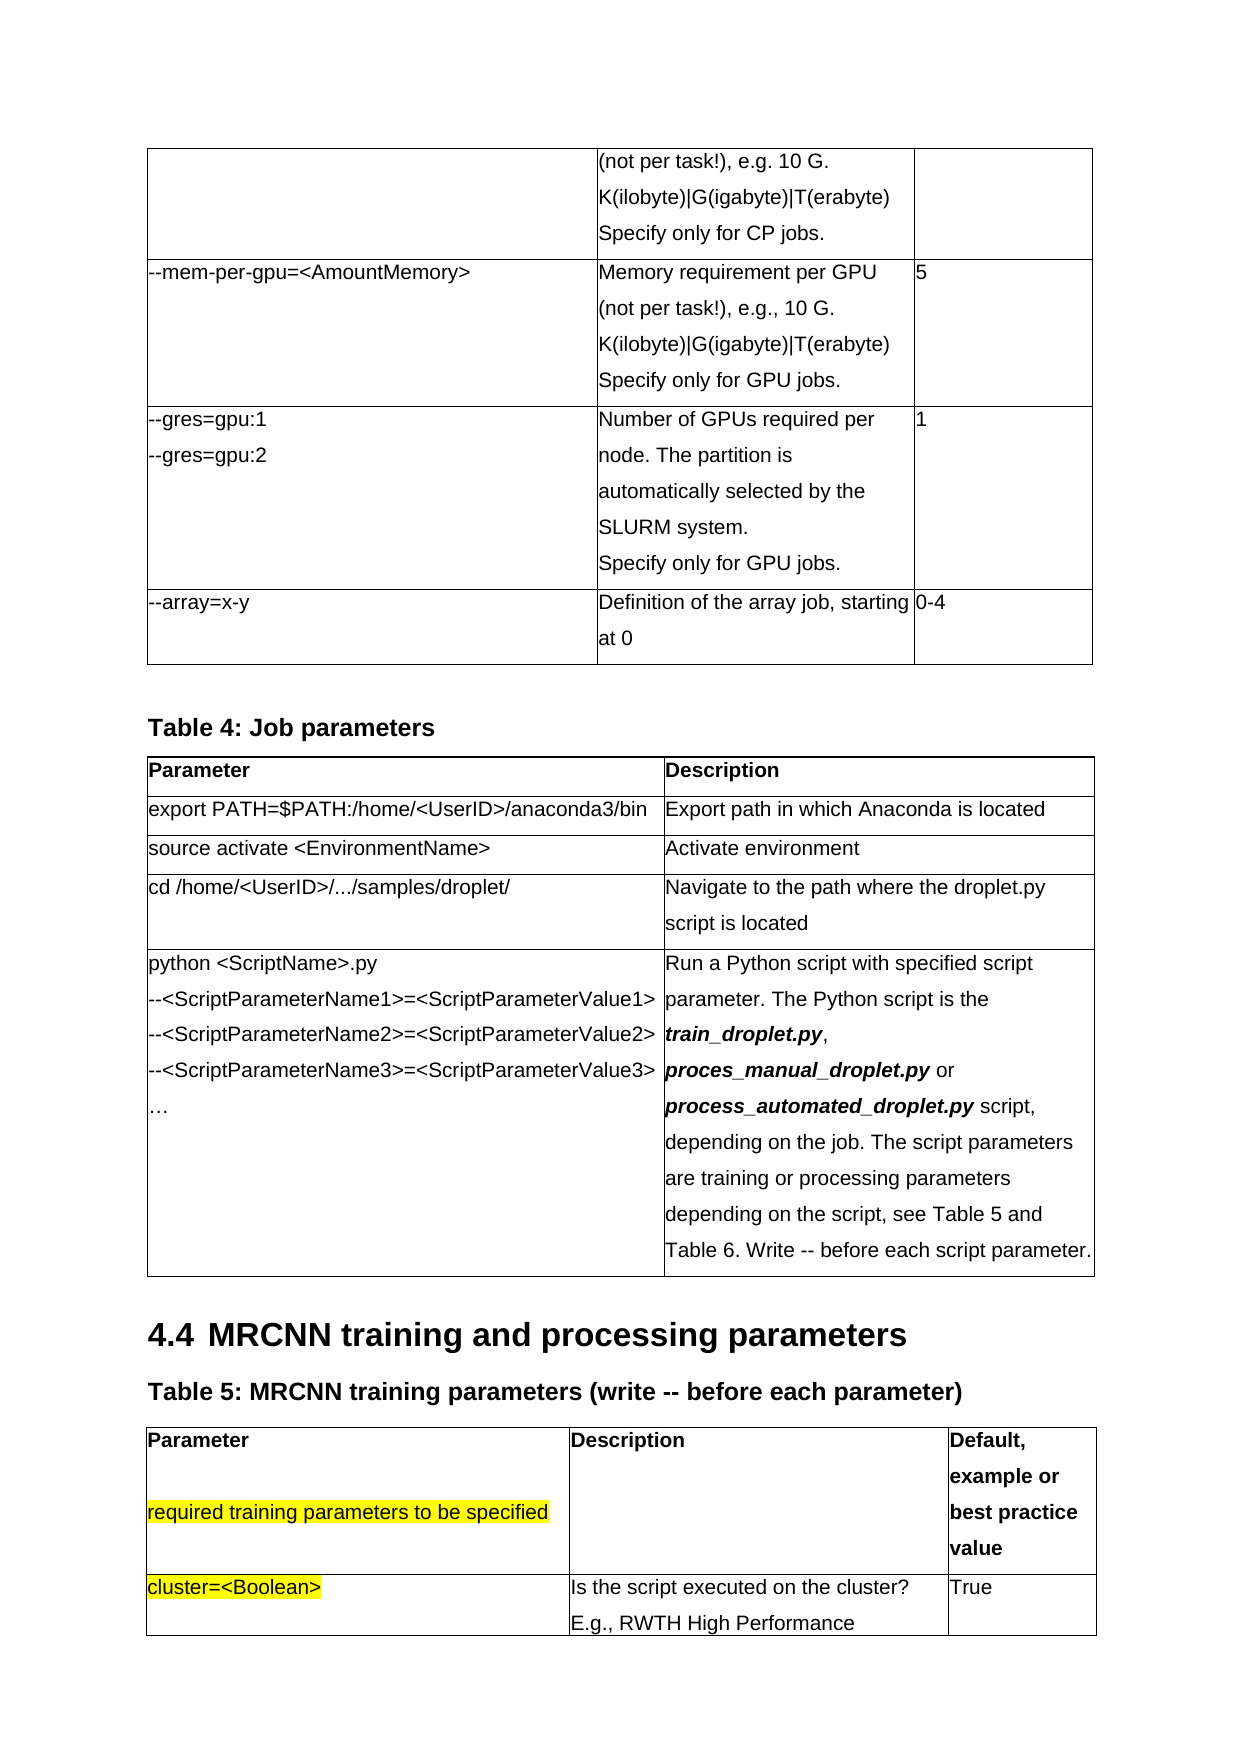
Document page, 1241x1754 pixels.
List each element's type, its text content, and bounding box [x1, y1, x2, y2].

table_cell --gres=gpu:1 --gres=gpu:2 [148, 407, 597, 589]
table_header Description [665, 758, 1094, 796]
text Table 5: MRCNN training parameters (write -- before each parameter) [148, 1377, 1093, 1406]
table_cell python <ScriptName>.py --<ScriptParameterName1>=<ScriptParameterValue1> --<ScriptParameterName2>=<ScriptParameterValue2> --<ScriptParameterName3>=<ScriptParameterValue3> … [148, 950, 664, 1276]
table_cell Number of GPUs required per node. The partition is automatically selected by the SLURM system. Specify only for GPU jobs. [598, 407, 914, 589]
table_cell Memory requirement per GPU (not per task!), e.g., 10 G. K(ilobyte)|G(igabyte)|T(erabyte) Specify only for GPU jobs. [598, 260, 914, 406]
table_cell Navigate to the path where the droplet.py script is located [665, 875, 1094, 949]
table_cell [570, 1575, 948, 1635]
subtitle MRCNN training and processing parameters [148, 1315, 1093, 1353]
table_cell --mem-per-gpu=<AmountMemory> [148, 260, 597, 406]
table_cell Run a Python script with specified script parameter. The Python script is the train_droplet.py, proces_manual_droplet.py or process_automated_droplet.py script, depending on the job. The script parameters are training or processing parameters depending on the script, see Table 5 and Table 6. Write -- before each script parameter. [665, 950, 1094, 1276]
table_cell True [949, 1575, 1096, 1635]
table_cell --array=x-y [148, 590, 597, 664]
table_header Parameter required training parameters to be specified [147, 1428, 569, 1574]
table_cell 5 [915, 149, 1092, 259]
table_cell Definition of the array job, starting at 0 [598, 590, 914, 664]
table_cell source activate <EnvironmentName> [148, 836, 664, 874]
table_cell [148, 149, 597, 259]
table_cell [598, 149, 914, 259]
table_cell Activate environment [665, 836, 1094, 874]
text Table 4: Job parameters [148, 713, 1093, 742]
table_cell Export path in which Anaconda is located [665, 797, 1094, 835]
table_cell cluster=<Boolean> [147, 1575, 569, 1635]
table_header Default, example or best practice value [949, 1428, 1096, 1574]
table_cell 5 [915, 260, 1092, 406]
table_cell cd /home/<UserID>/.../samples/droplet/ [148, 875, 664, 949]
table_cell 1 [915, 407, 1092, 589]
table_header Parameter [148, 758, 664, 796]
table_cell 0-4 [915, 590, 1092, 664]
table_cell export PATH=$PATH:/home/<UserID>/anaconda3/bin [148, 797, 664, 835]
table_header Description [570, 1428, 948, 1574]
